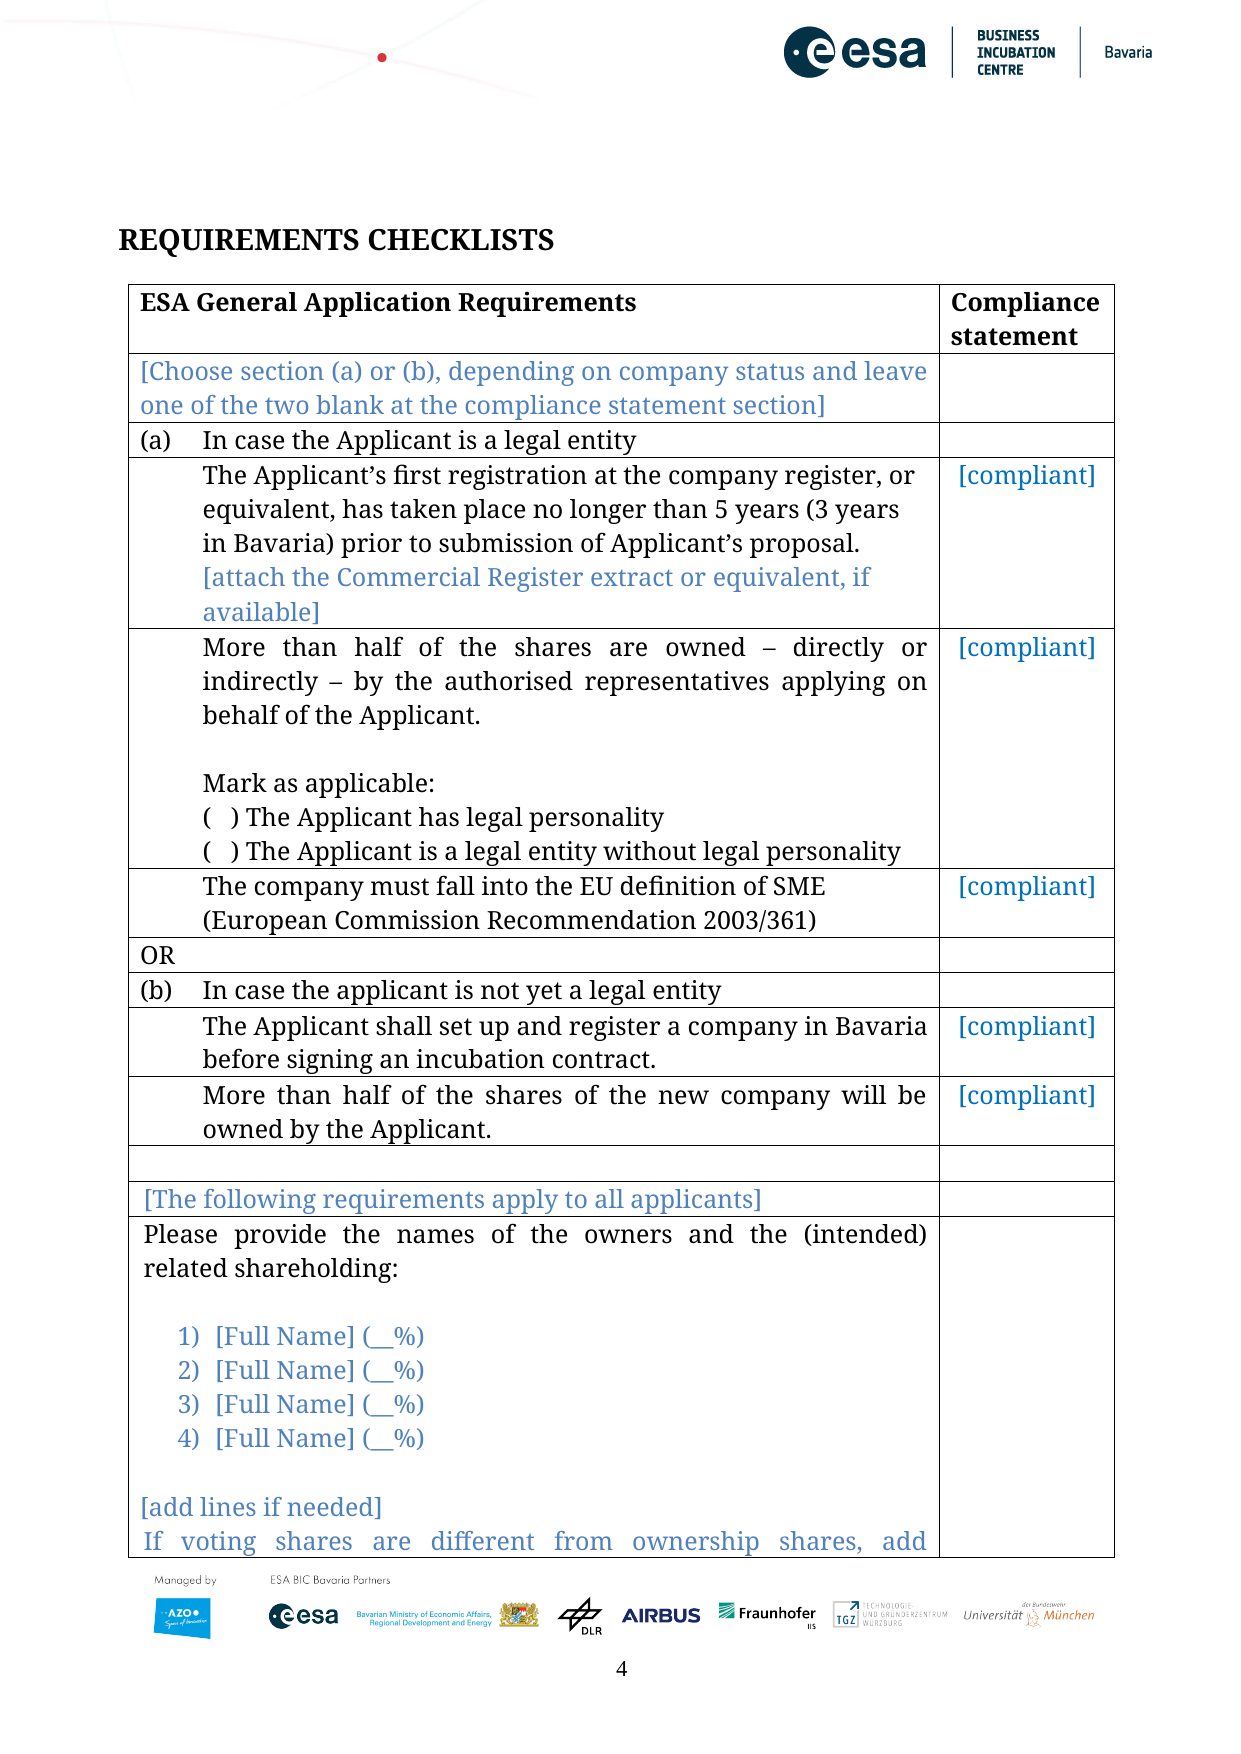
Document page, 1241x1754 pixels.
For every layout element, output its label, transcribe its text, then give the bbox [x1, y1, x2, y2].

table_cell [Choose section (a) or (b), depending on company status and leave one of the two blank at the compliance statement section] [129, 354, 939, 422]
table_cell [The following requirements apply to all applicants] [129, 1182, 939, 1216]
table_cell [940, 423, 1114, 457]
table_cell [compliant] [940, 1077, 1114, 1145]
table_cell [940, 1217, 1114, 1557]
table_cell OR [129, 938, 939, 972]
table_cell [129, 1146, 939, 1181]
table_cell [940, 938, 1114, 972]
table_cell [compliant] [940, 629, 1114, 868]
table_header ESA General Application Requirements [129, 285, 939, 353]
table_cell [940, 1146, 1114, 1181]
subtitle Requirements ChecklistS [118, 219, 1125, 258]
table_cell [940, 354, 1114, 422]
table_cell The company must fall into the EU definition of SME (European Commission Recommendation 2003/361) [129, 869, 939, 937]
table_cell In case the Applicant is a legal entity [129, 423, 939, 457]
table_cell The Applicant shall set up and register a company in Bavaria before signing an incubation contract. [129, 1008, 939, 1076]
table_cell [940, 973, 1114, 1007]
picture [1, 0, 1239, 1751]
table_cell [compliant] [940, 458, 1114, 628]
table_cell [compliant] [940, 1008, 1114, 1076]
table_header Compliance statement [940, 285, 1114, 353]
table_cell [940, 1182, 1114, 1216]
table_cell More than half of the shares of the new company will be owned by the Applicant. [129, 1077, 939, 1145]
table_cell [compliant] [940, 869, 1114, 937]
table_cell The Applicant’s first registration at the company register, or equivalent, has taken place no longer than 5 years (3 years in Bavaria) prior to submission of Applicant’s proposal. [attach the Commercial Register extract or equivalent, if available] [129, 458, 939, 628]
table_cell More than half of the shares are owned – directly or indirectly – by the authorised representatives applying on behalf of the Applicant. Mark as applicable: ( ) The Applicant has legal personality ( ) The Applicant is a legal entity without legal personality [129, 629, 939, 868]
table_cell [129, 1217, 939, 1557]
table_cell In case the applicant is not yet a legal entity [129, 973, 939, 1007]
